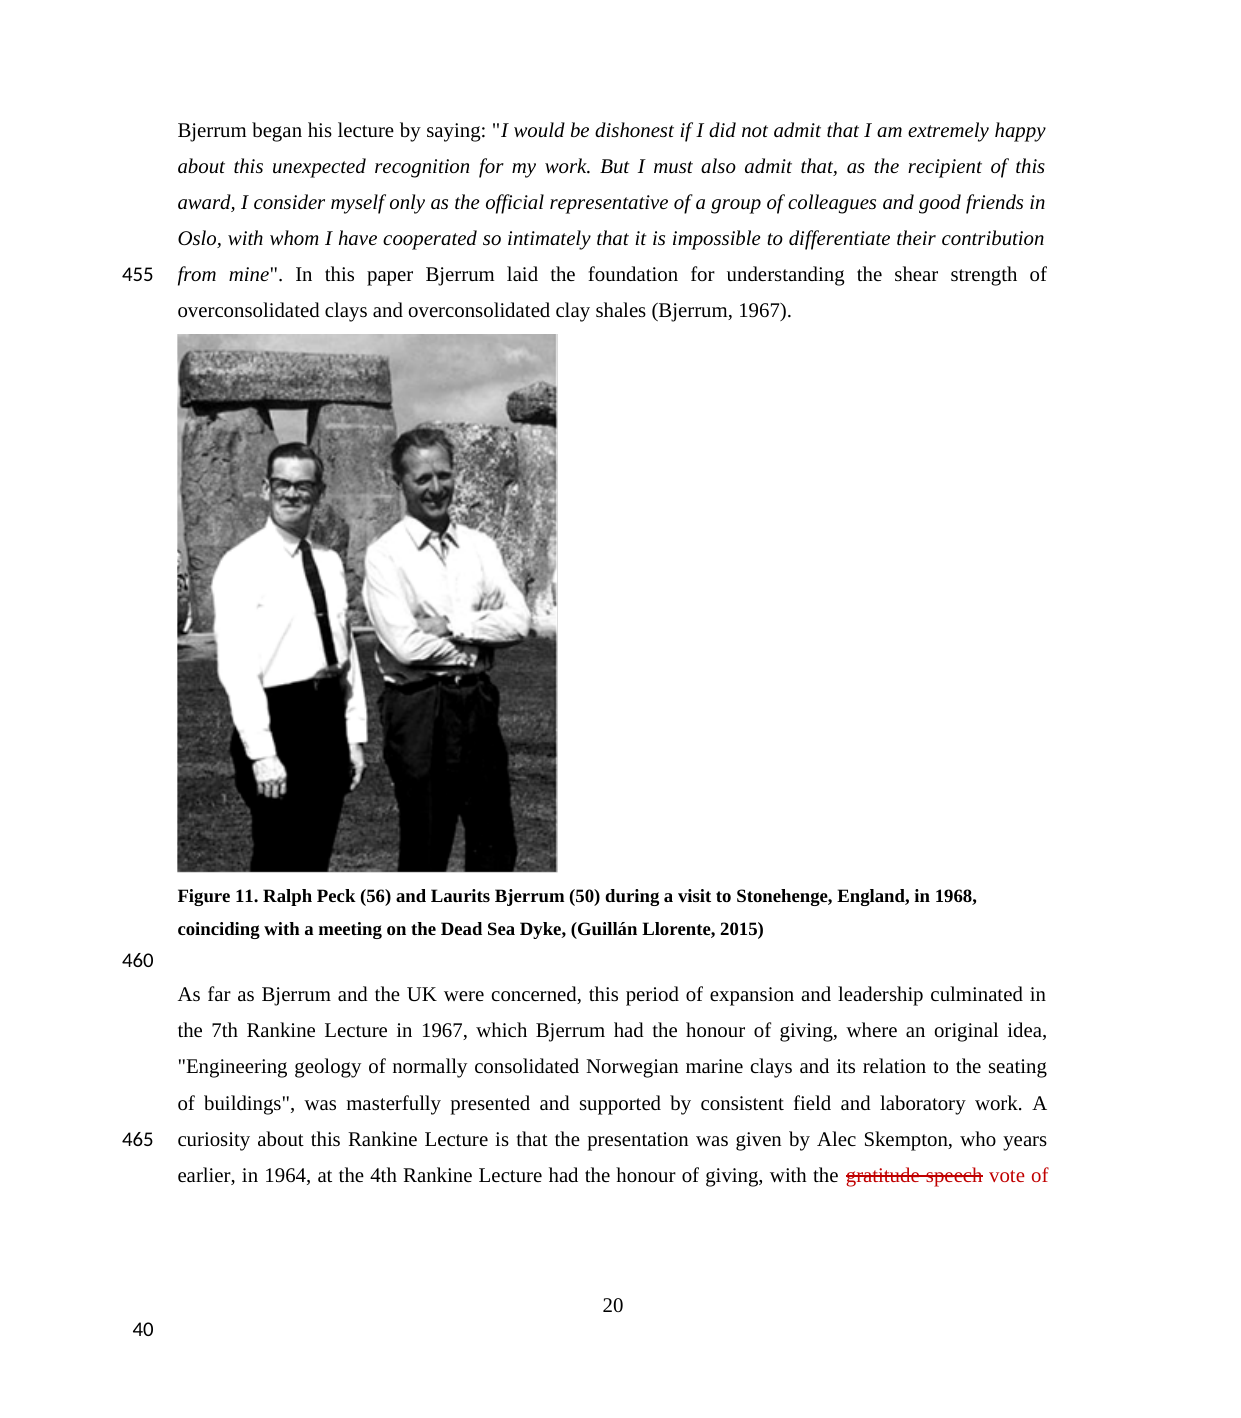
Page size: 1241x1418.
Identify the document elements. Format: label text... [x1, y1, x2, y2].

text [177, 118, 1048, 322]
picture [177, 334, 560, 874]
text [177, 982, 1048, 1187]
text Figure 11. Ralph Peck (56) and Laurits Bjerrum (50) during a visit to Stonehenge, England, in 1968, coinciding with a meeting on the Dead Sea Dyke, (Guillán Llorente, 2015) [177, 885, 1048, 939]
